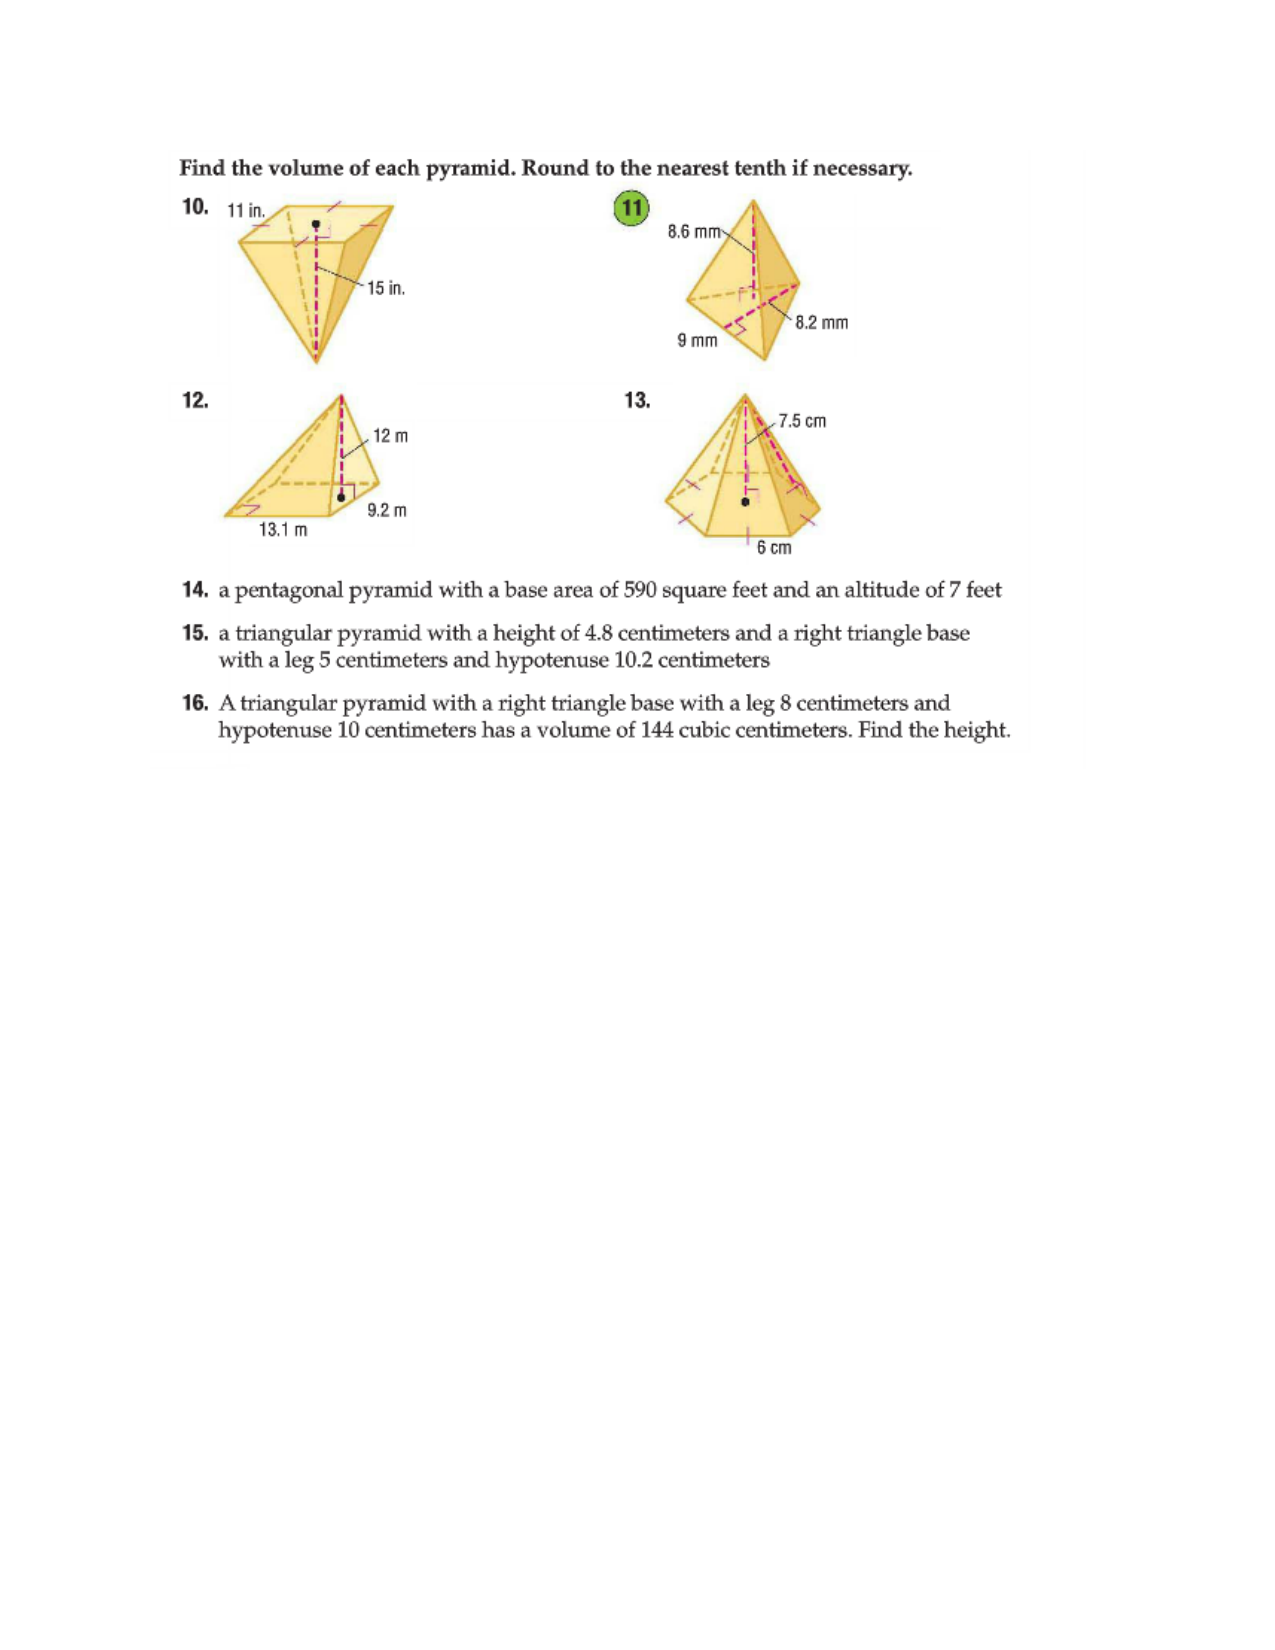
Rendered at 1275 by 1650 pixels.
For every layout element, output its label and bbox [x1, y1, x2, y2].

picture [150, 150, 1125, 769]
